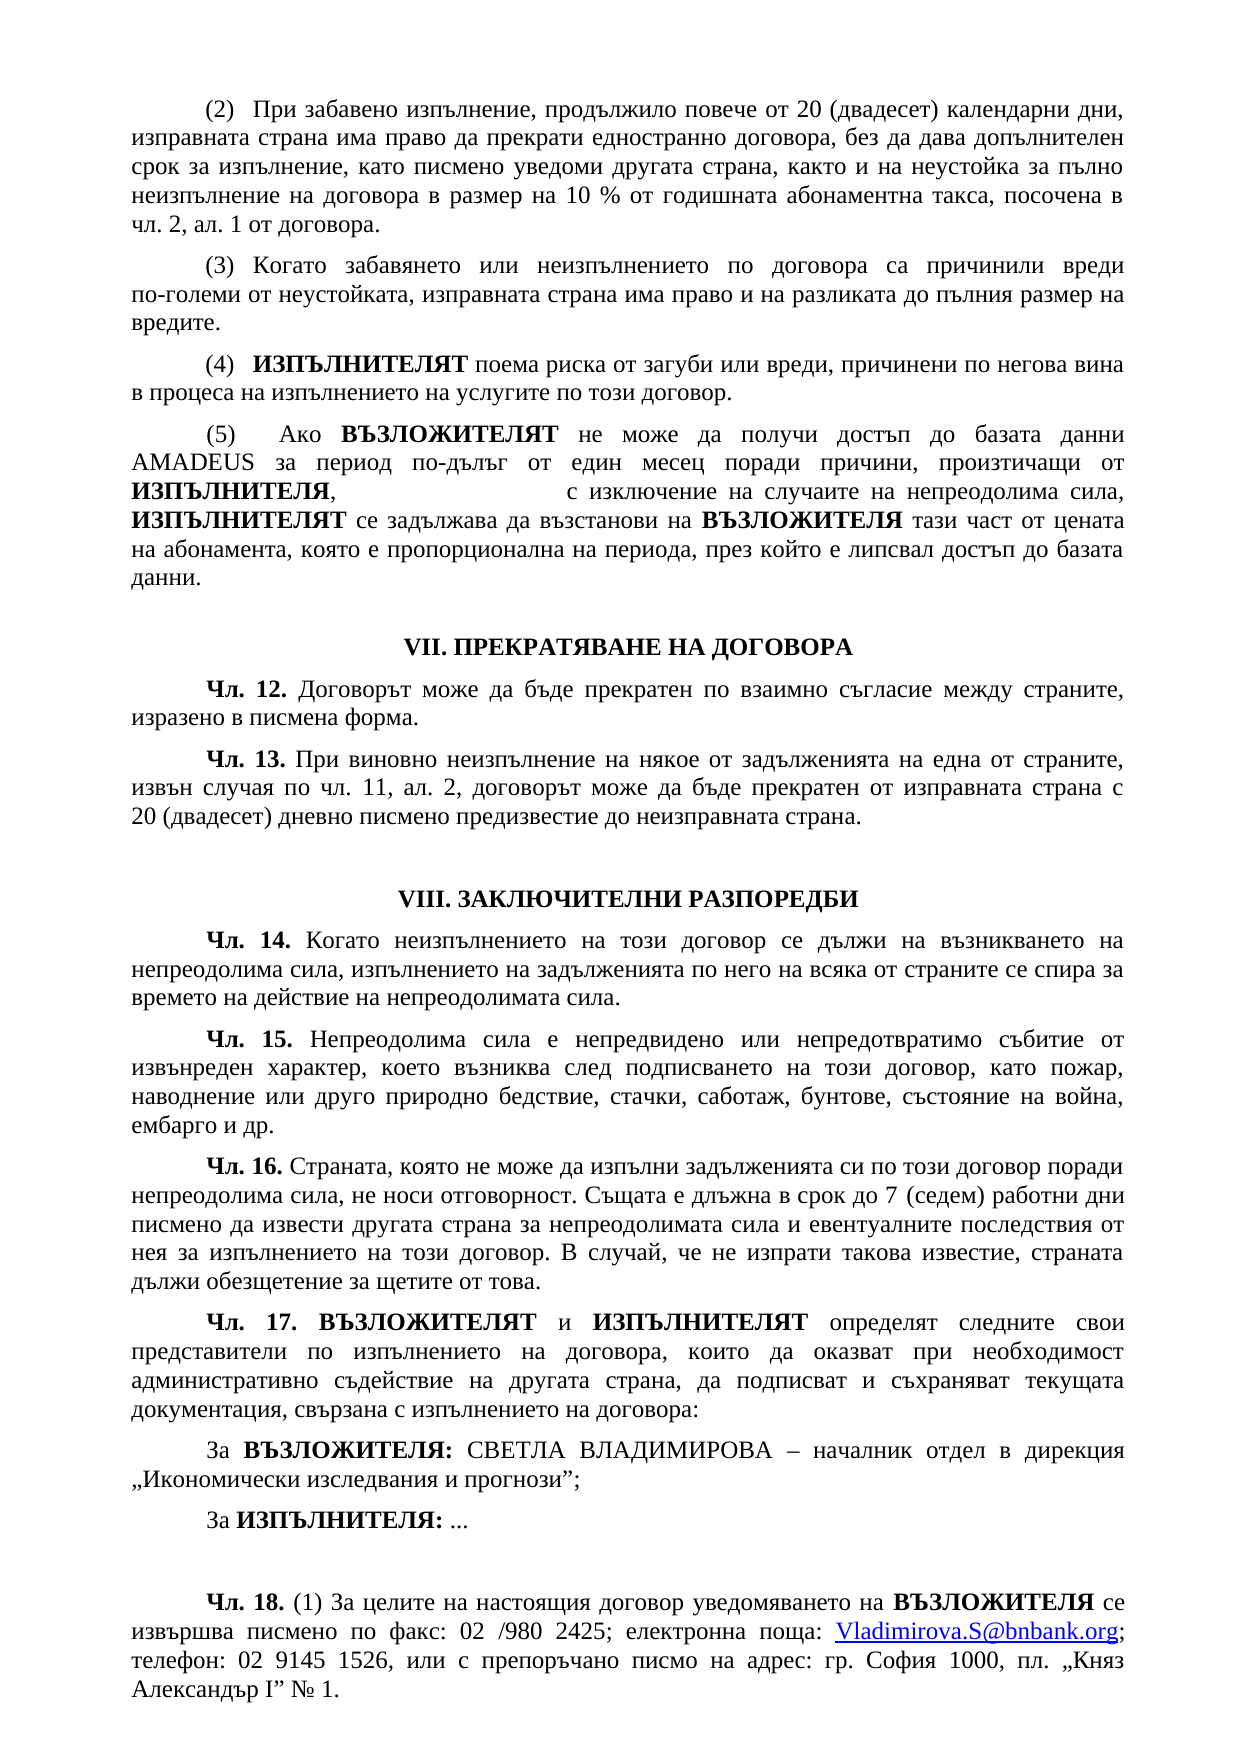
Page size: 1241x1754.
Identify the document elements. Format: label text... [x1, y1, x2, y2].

text Чл. 17. ВЪЗЛОЖИТЕЛЯТ и ИЗПЪЛНИТЕЛЯТ определят следните свои представители по изпълнението на договора, които да оказват при необходимост административно съдействие на другата страна, да подписват и съхраняват текущата документация, свързана с изпълнението на договора: [131, 1307, 1125, 1422]
text VIII. ЗАКЛЮЧИТЕЛНИ РАЗПОРЕДБИ [131, 884, 1125, 912]
list Ако ВЪЗЛОЖИТЕЛЯТ не може да получи достъп до базата данни Amadeus за период по-дълъг от един месец поради причини, произтичащи от ИЗПЪЛНИТЕЛЯ, с изключение на случаите на непреодолима сила, ИЗПЪЛНИТЕЛЯТ се задължава да възстанови на ВЪЗЛОЖИТЕЛЯ тази част от цената на абонамента, която е пропорционална на периода, през който е липсвал достъп до базата данни. [131, 419, 1125, 591]
list При забавено изпълнение, продължило повече от 20 (двадесет) календарни дни, изправната страна има право да прекрати едностранно договора, без да дава допълнителен срок за изпълнение, като писмено уведоми другата страна, както и на неустойка за пълно неизпълнение на договора в размер на 10 % от годишната абонаментна такса, посочена в чл. 2, ал. 1 от договора. [131, 94, 1125, 237]
text За ИЗПЪЛНИТЕЛЯ: ... [131, 1505, 1125, 1534]
text За ВЪЗЛОЖИТЕЛЯ: СВЕТЛА ВЛАДИМИРОВА – началник отдел в дирекция „Икономически изследвания и прогнози”; [131, 1435, 1125, 1492]
text Чл. 15. Непреодолима сила е непредвидено или непредотвратимо събитие от извънреден характер, което възниква след подписването на този договор, като пожар, наводнение или друго природно бедствие, стачки, саботаж, бунтове, състояние на война, ембарго и др. [131, 1024, 1125, 1139]
text Чл. 18. (1) За целите на настоящия договор уведомяването на ВЪЗЛОЖИТЕЛЯ се извършва писмено по факс: 02 /980 2425; електронна поща: Vladimirova.S@bnbank.org; телефон: 02 9145 1526, или с препоръчано писмо на адрес: гр. София 1000, пл. „Княз Александър I” № 1. [131, 1587, 1125, 1702]
list ИЗПЪЛНИТЕЛЯТ поема риска от загуби или вреди, причинени по негова вина в процеса на изпълнението на услугите по този договор. [131, 349, 1125, 406]
text Чл. 13. При виновно неизпълнение на някое от задълженията на една от страните, извън случая по чл. 11, ал. 2, договорът може да бъде прекратен от изправната страна с 20 (двадесет) дневно писмено предизвестие до неизправната страна. [131, 744, 1125, 830]
text Чл. 16. Страната, която не може да изпълни задълженията си по този договор поради непреодолима сила, не носи отговорност. Същата е длъжна в срок до 7 (седем) работни дни писмено да извести другата страна за непреодолимата сила и евентуалните последствия от нея за изпълнението на този договор. В случай, че не изпрати такова известие, страната дължи обезщетение за щетите от това. [131, 1151, 1125, 1295]
text Чл. 14. Когато неизпълнението на този договор се дължи на възникването на непреодолима сила, изпълнението на задълженията по него на всяка от страните се спира за времето на действие на непреодолимата сила. [131, 925, 1125, 1011]
list Когато забавянето или неизпълнението по договора са причинили вреди по-големи от неустойката, изправната страна има право и на разликата до пълния размер на вредите. [131, 250, 1125, 336]
text VІІ. ПРЕКРАТЯВАНЕ НА ДОГОВОРА [131, 632, 1125, 661]
text Чл. 12. Договорът може да бъде прекратен по взаимно съгласие между страните, изразено в писмена форма. [131, 674, 1125, 731]
